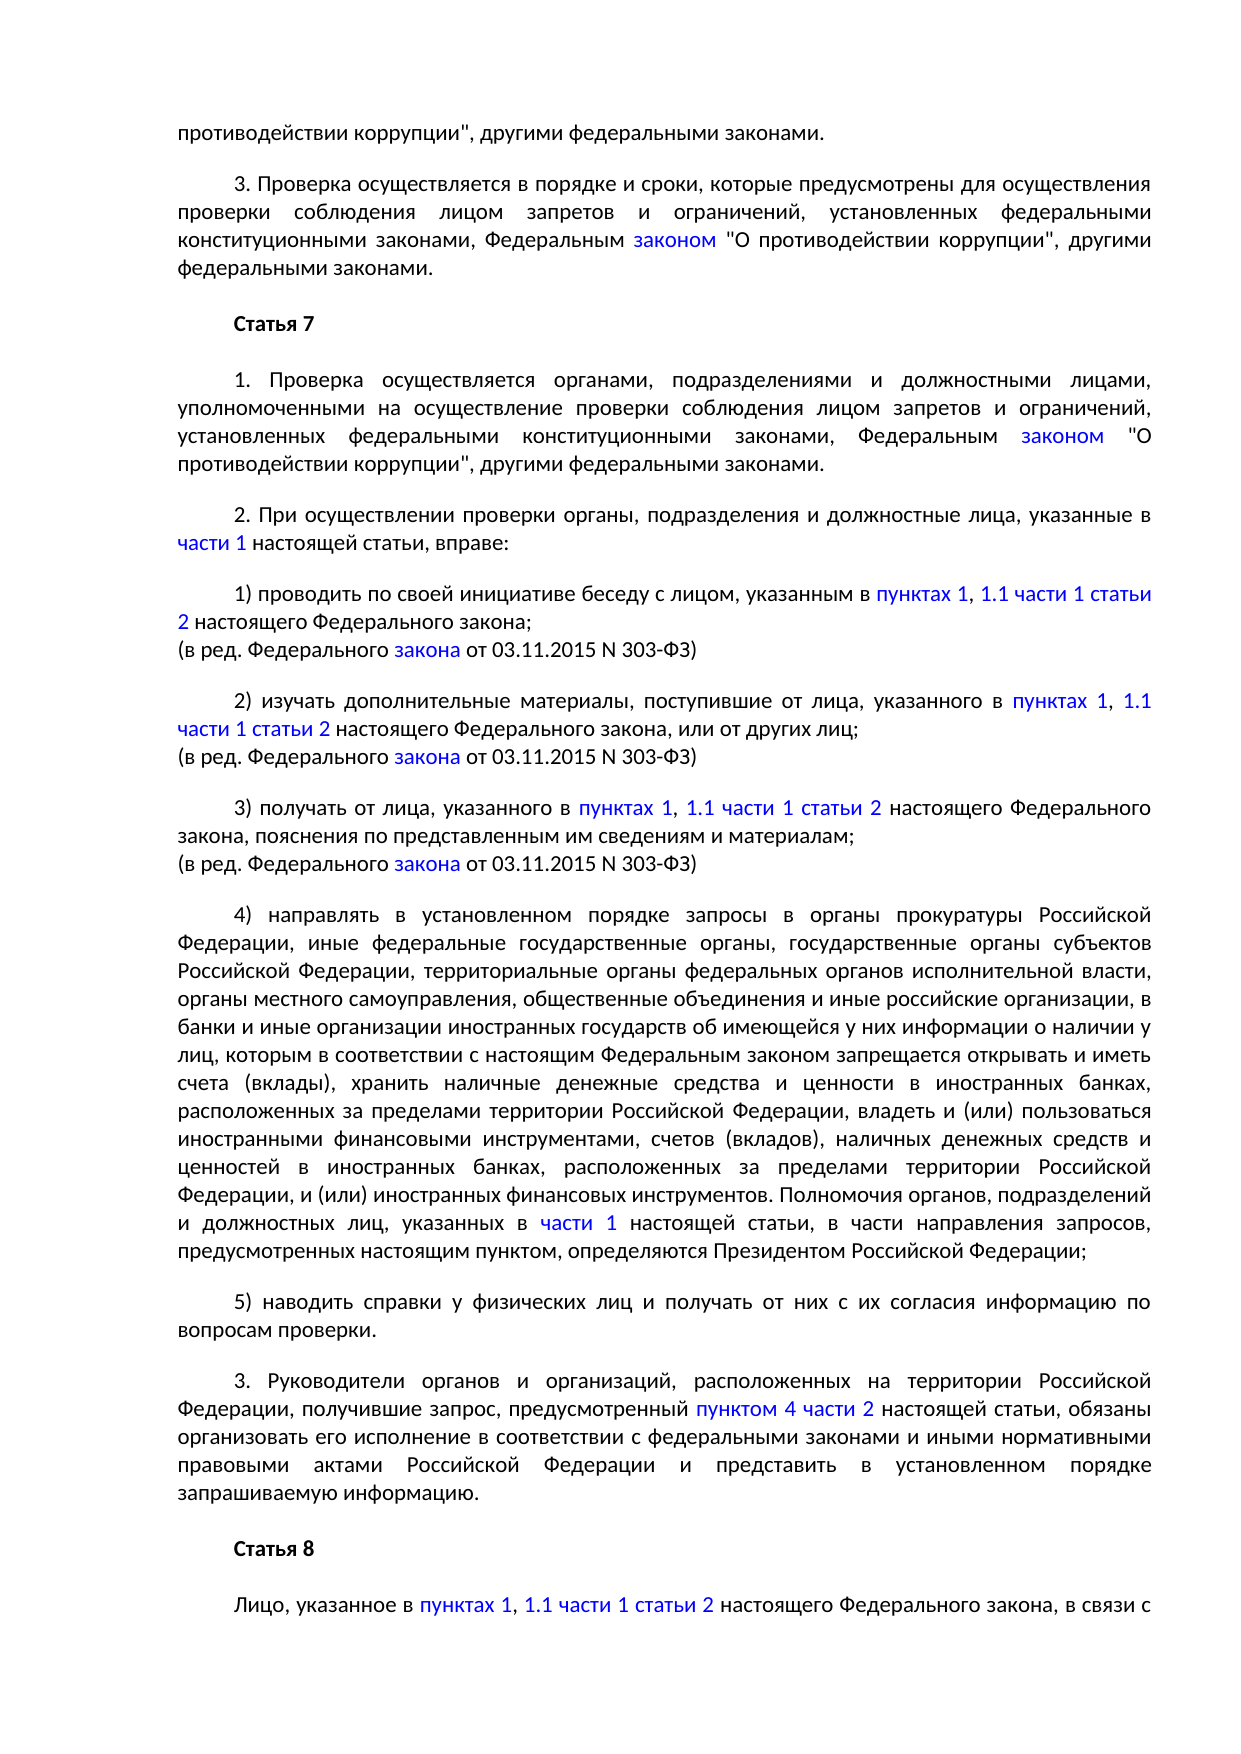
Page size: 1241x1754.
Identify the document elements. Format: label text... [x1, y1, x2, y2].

title Статья 8 [177, 1534, 1152, 1562]
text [177, 1590, 1152, 1618]
text 5) наводить справки у физических лиц и получать от них с их согласия информацию по вопросам проверки. [177, 1287, 1152, 1343]
text 1. Проверка осуществляется органами, подразделениями и должностными лицами, уполномоченными на осуществление проверки соблюдения лицом запретов и ограничений, установленных федеральными конституционными законами, Федеральным законом "О противодействии коррупции", другими федеральными законами. [177, 365, 1152, 477]
title Статья 7 [177, 309, 1152, 337]
text 1) проводить по своей инициативе беседу с лицом, указанным в пунктах 1, 1.1 части 1 статьи 2 настоящего Федерального закона; [177, 579, 1152, 635]
text 3) получать от лица, указанного в пунктах 1, 1.1 части 1 статьи 2 настоящего Федерального закона, пояснения по представленным им сведениям и материалам; [177, 793, 1152, 849]
text (в ред. Федерального закона от 03.11.2015 N 303-ФЗ) [177, 849, 1152, 877]
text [177, 118, 1152, 146]
text 3. Руководители органов и организаций, расположенных на территории Российской Федерации, получившие запрос, предусмотренный пунктом 4 части 2 настоящей статьи, обязаны организовать его исполнение в соответствии с федеральными законами и иными нормативными правовыми актами Российской Федерации и представить в установленном порядке запрашиваемую информацию. [177, 1366, 1152, 1506]
text 2) изучать дополнительные материалы, поступившие от лица, указанного в пунктах 1, 1.1 части 1 статьи 2 настоящего Федерального закона, или от других лиц; [177, 686, 1152, 742]
text 2. При осуществлении проверки органы, подразделения и должностные лица, указанные в части 1 настоящей статьи, вправе: [177, 500, 1152, 556]
text (в ред. Федерального закона от 03.11.2015 N 303-ФЗ) [177, 742, 1152, 770]
text (в ред. Федерального закона от 03.11.2015 N 303-ФЗ) [177, 635, 1152, 663]
text 3. Проверка осуществляется в порядке и сроки, которые предусмотрены для осуществления проверки соблюдения лицом запретов и ограничений, установленных федеральными конституционными законами, Федеральным законом "О противодействии коррупции", другими федеральными законами. [177, 169, 1152, 281]
text 4) направлять в установленном порядке запросы в органы прокуратуры Российской Федерации, иные федеральные государственные органы, государственные органы субъектов Российской Федерации, территориальные органы федеральных органов исполнительной власти, органы местного самоуправления, общественные объединения и иные российские организации, в банки и иные организации иностранных государств об имеющейся у них информации о наличии у лиц, которым в соответствии с настоящим Федеральным законом запрещается открывать и иметь счета (вклады), хранить наличные денежные средства и ценности в иностранных банках, расположенных за пределами территории Российской Федерации, владеть и (или) пользоваться иностранными финансовыми инструментами, счетов (вкладов), наличных денежных средств и ценностей в иностранных банках, расположенных за пределами территории Российской Федерации, и (или) иностранных финансовых инструментов. Полномочия органов, подразделений и должностных лиц, указанных в части 1 настоящей статьи, в части направления запросов, предусмотренных настоящим пунктом, определяются Президентом Российской Федерации; [177, 900, 1152, 1264]
